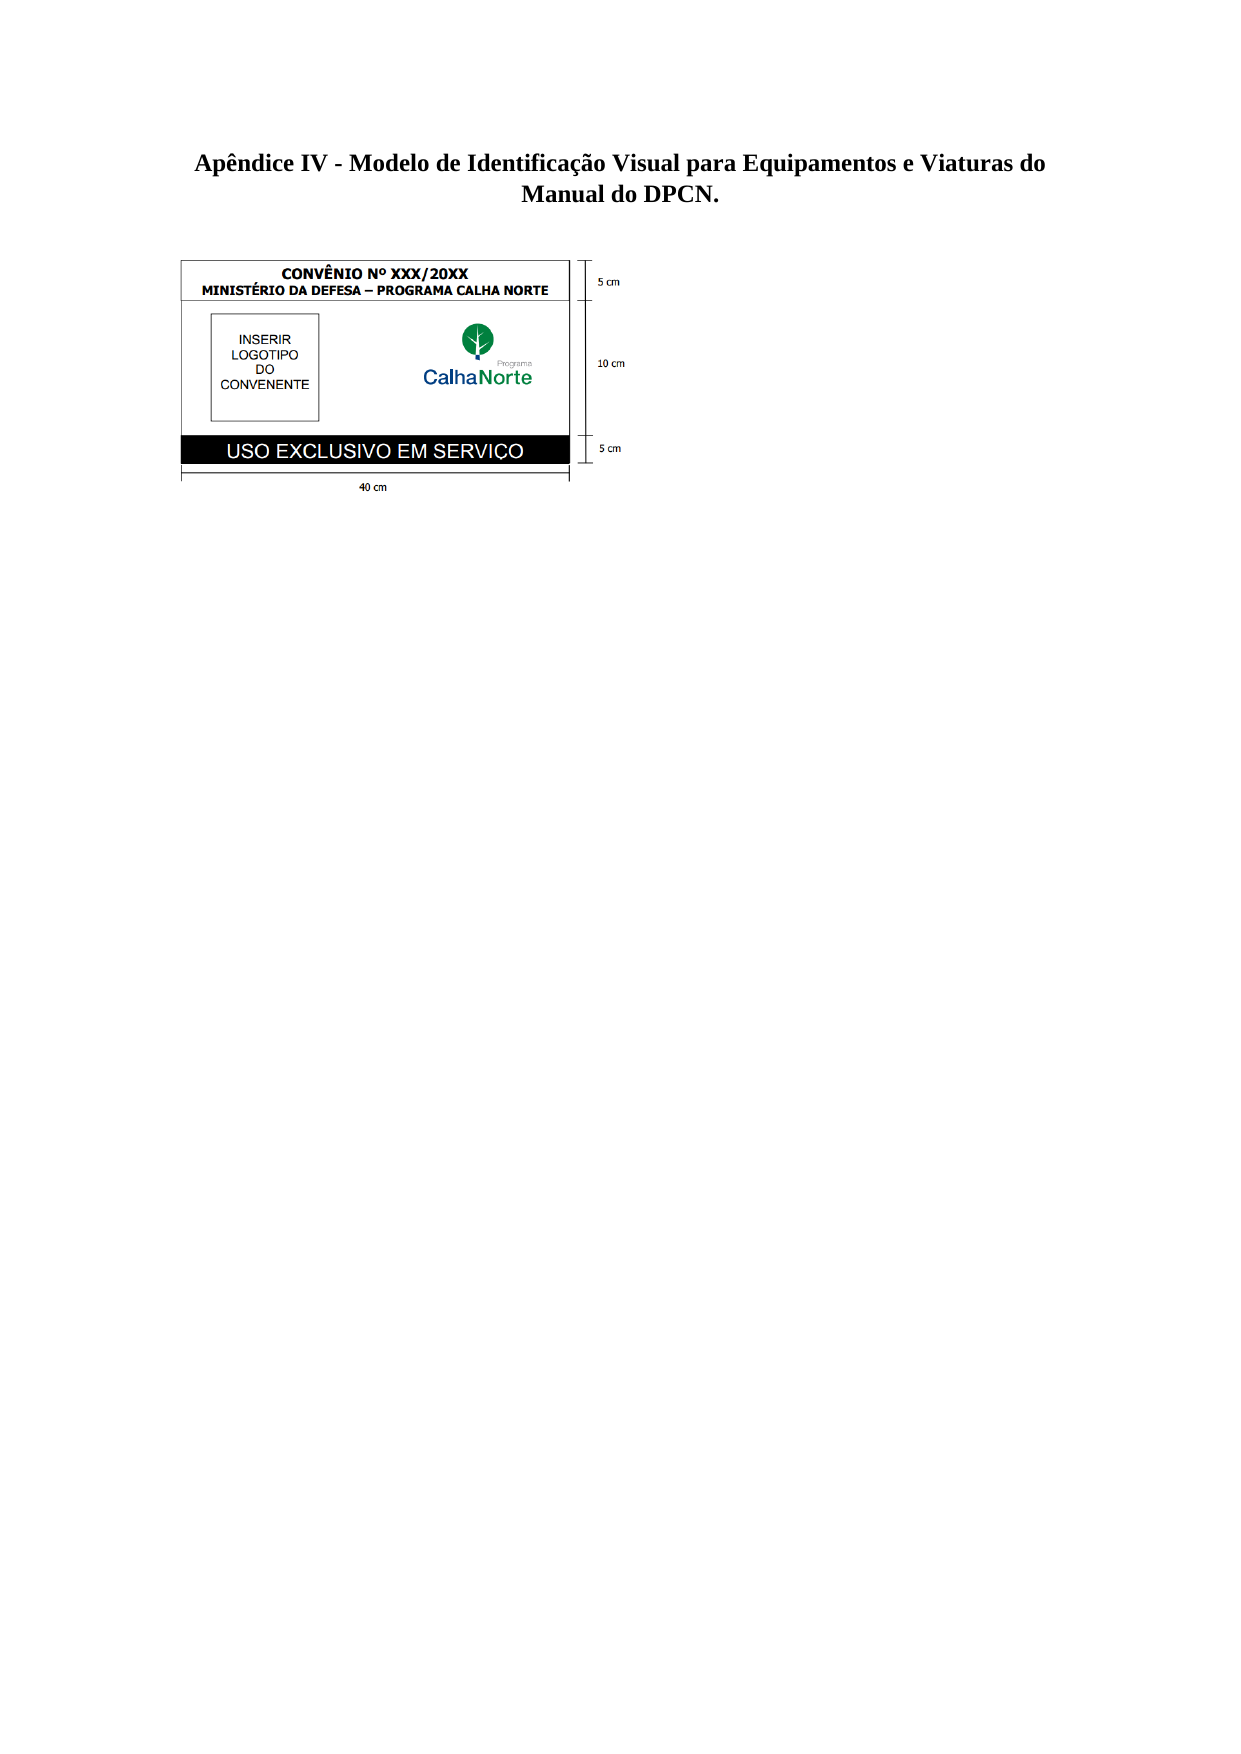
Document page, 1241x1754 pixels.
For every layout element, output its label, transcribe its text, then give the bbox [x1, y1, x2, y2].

text Apêndice IV - Modelo de Identificação Visual para Equipamentos e Viaturas do Manual do DPCN. [177, 148, 1063, 238]
picture [177, 256, 629, 498]
